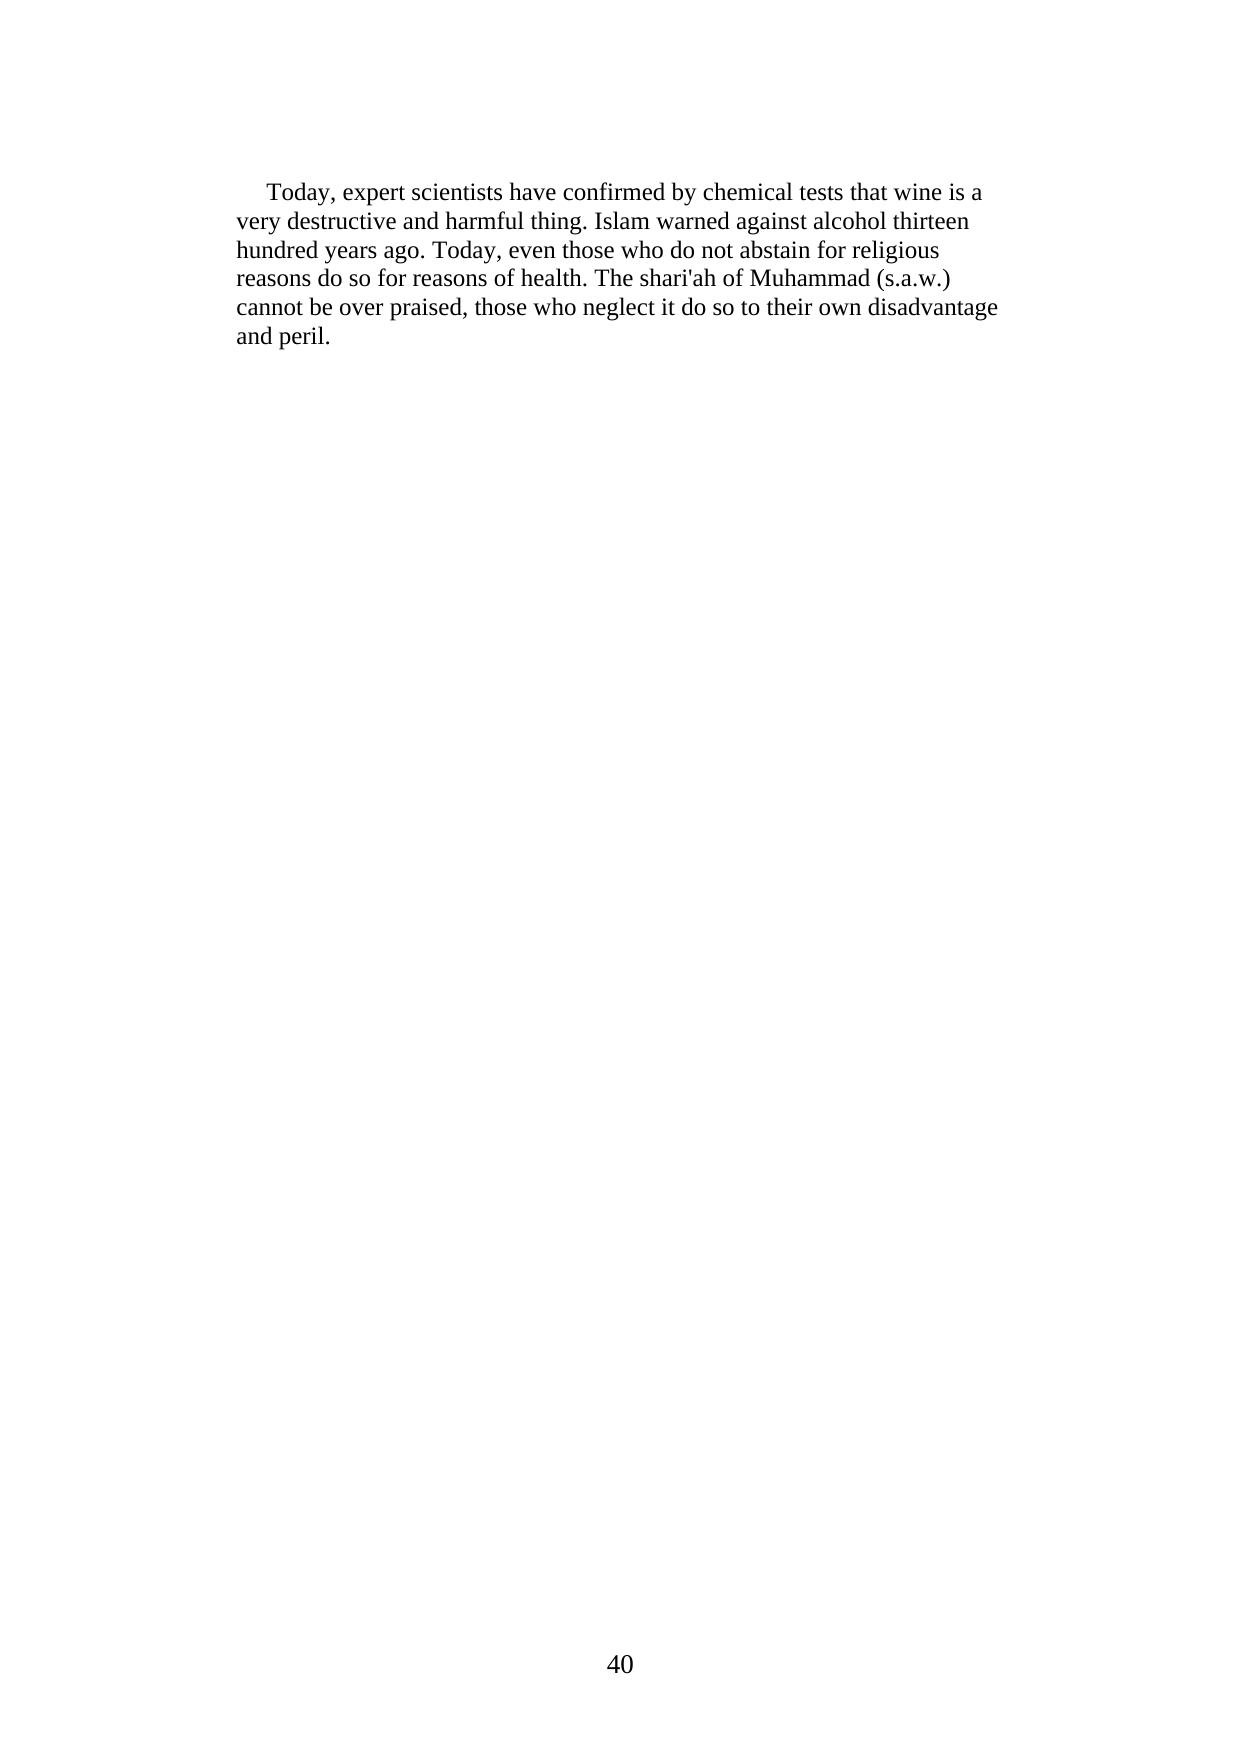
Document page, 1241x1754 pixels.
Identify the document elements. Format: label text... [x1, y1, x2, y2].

text Today, expert scientists have confirmed by chemical tests that wine is a very destructive and harmful thing. Islam warned against alcohol thirteen hundred years ago. Today, even those who do not abstain for religious reasons do so for reasons of health. The shari'ah of Muhammad (s.a.w.) cannot be over praised, those who neglect it do so to their own disadvantage and peril. [236, 177, 1004, 350]
